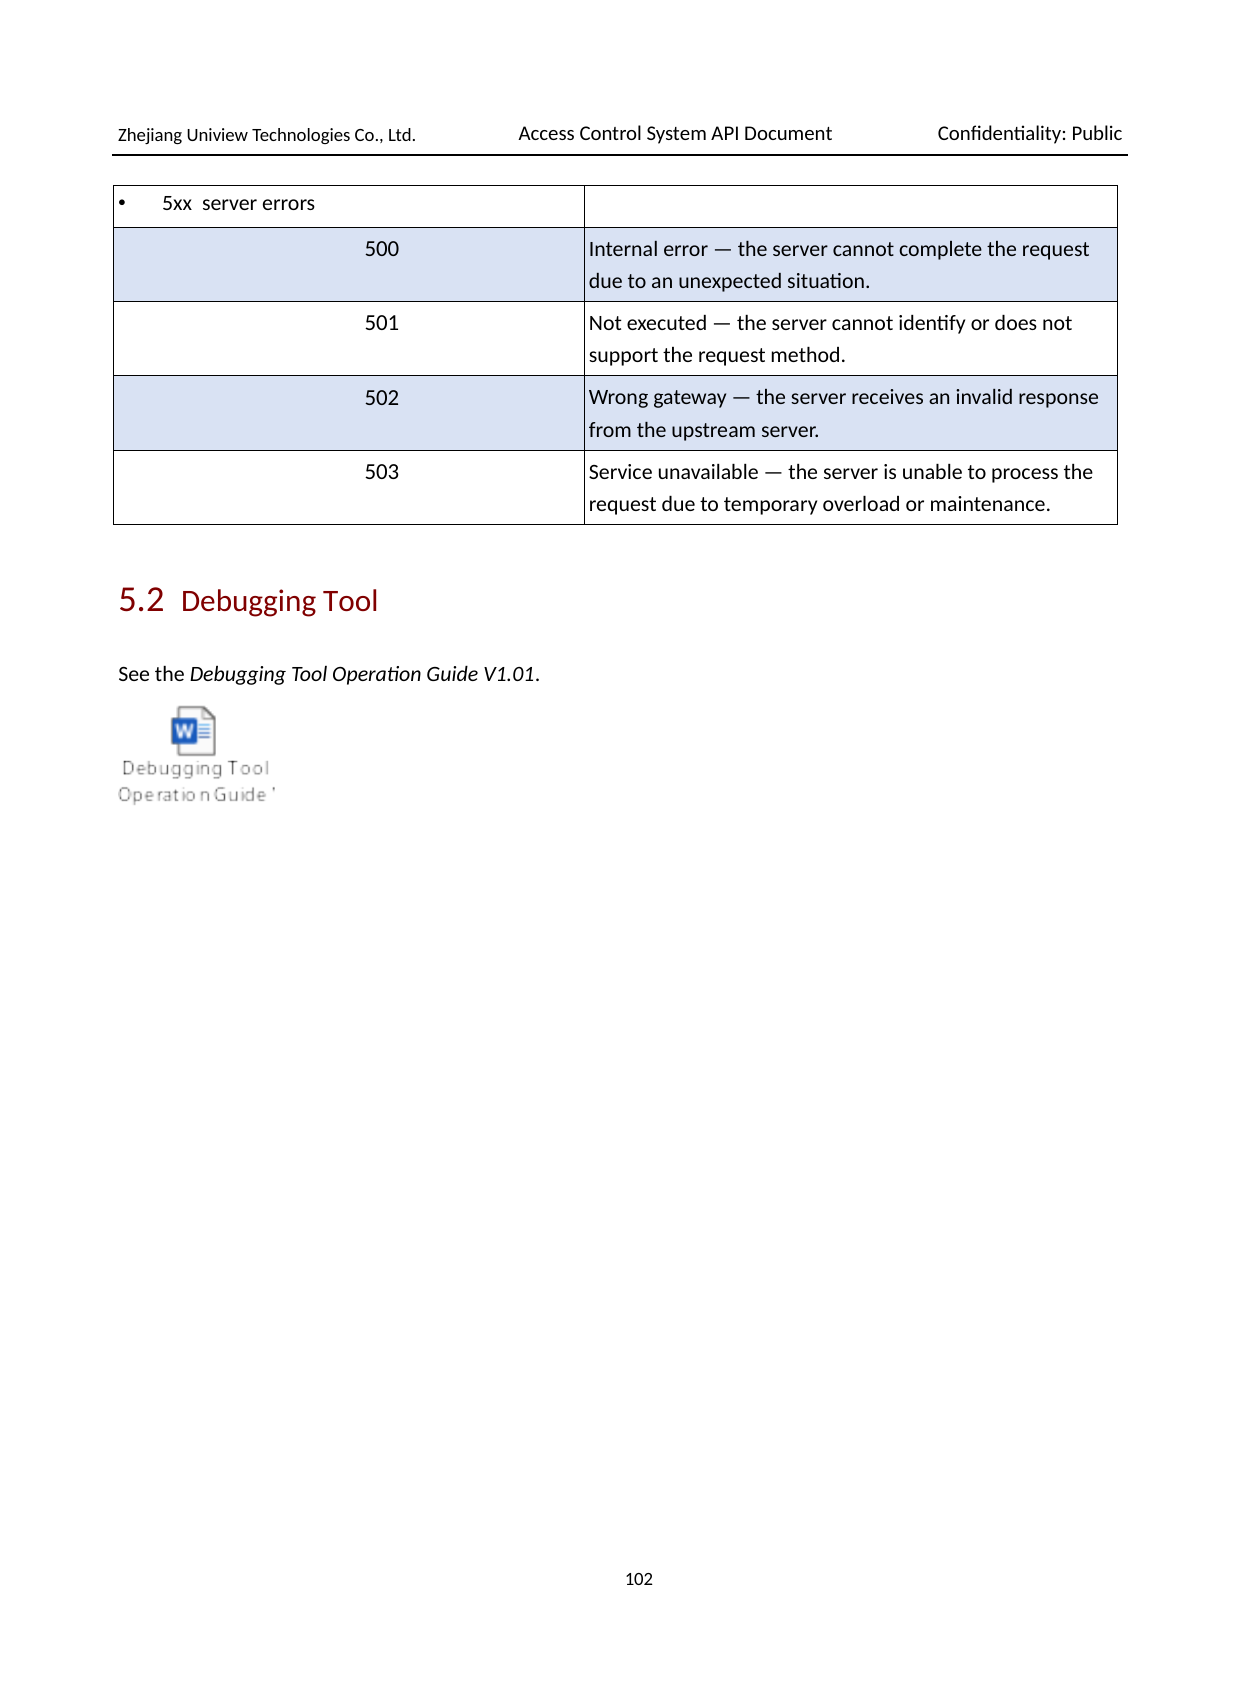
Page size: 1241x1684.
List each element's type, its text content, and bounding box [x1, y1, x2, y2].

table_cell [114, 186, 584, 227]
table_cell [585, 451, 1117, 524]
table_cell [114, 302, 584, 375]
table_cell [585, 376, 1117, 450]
subtitle Debugging Tool [118, 566, 1122, 631]
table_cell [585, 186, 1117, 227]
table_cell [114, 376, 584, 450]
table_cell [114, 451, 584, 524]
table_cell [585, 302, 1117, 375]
text See the Debugging Tool Operation Guide V1.01. [118, 657, 1122, 690]
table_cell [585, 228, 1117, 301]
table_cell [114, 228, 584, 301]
